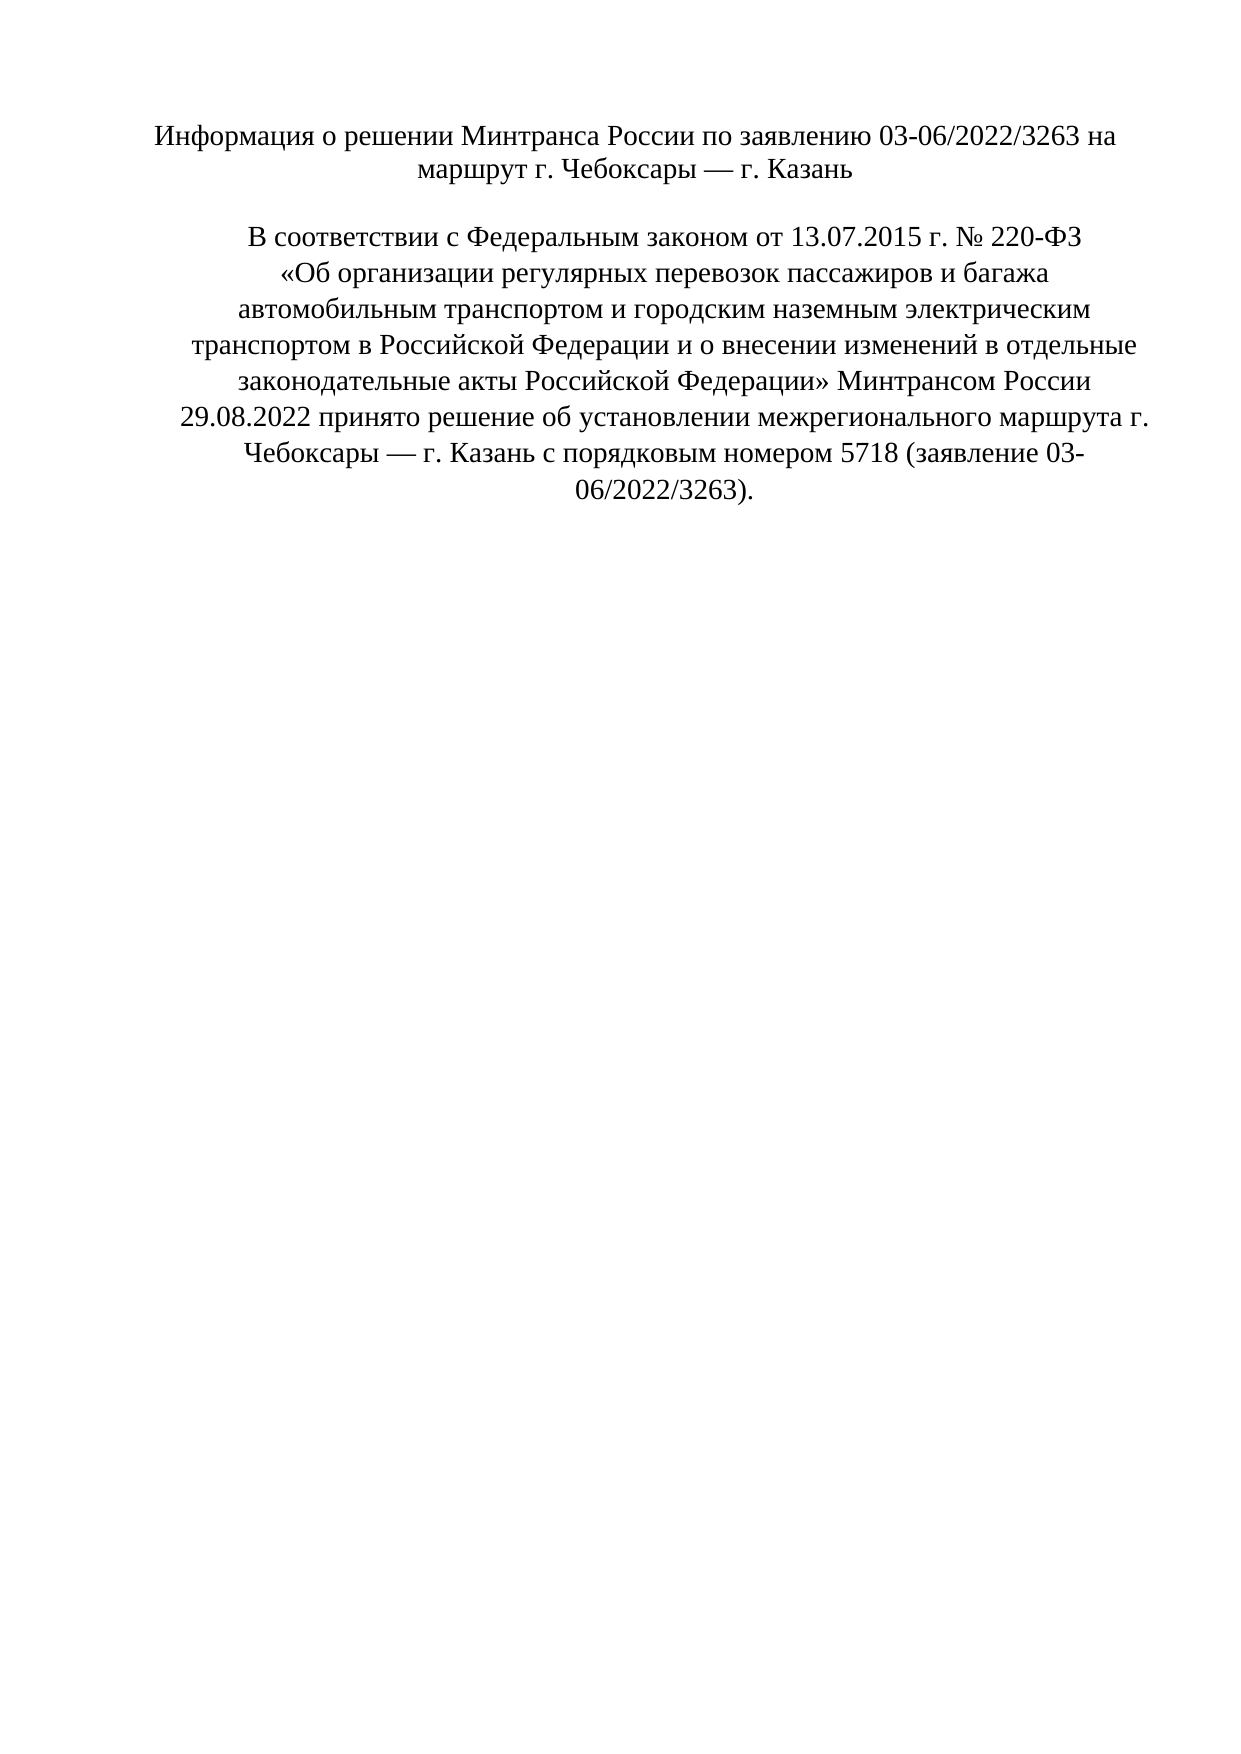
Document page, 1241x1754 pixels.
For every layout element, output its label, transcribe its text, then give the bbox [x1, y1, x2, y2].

text В соответствии с Федеральным законом от 13.07.2015 г. № 220-ФЗ «Об организации регулярных перевозок пассажиров и багажа автомобильным транспортом и городским наземным электрическим транспортом в Российской Федерации и о внесении изменений в отдельные законодательные акты Российской Федерации» Минтрансом России 29.08.2022 принято решение об установлении межрегионального маршрута г. Чебоксары — г. Казань с порядковым номером 5718 (заявление 03-06/2022/3263). [177, 219, 1152, 505]
text Информация о решении Минтранса России по заявлению 03-06/2022/3263 на маршрут г. Чебоксары — г. Казань [118, 118, 1152, 185]
